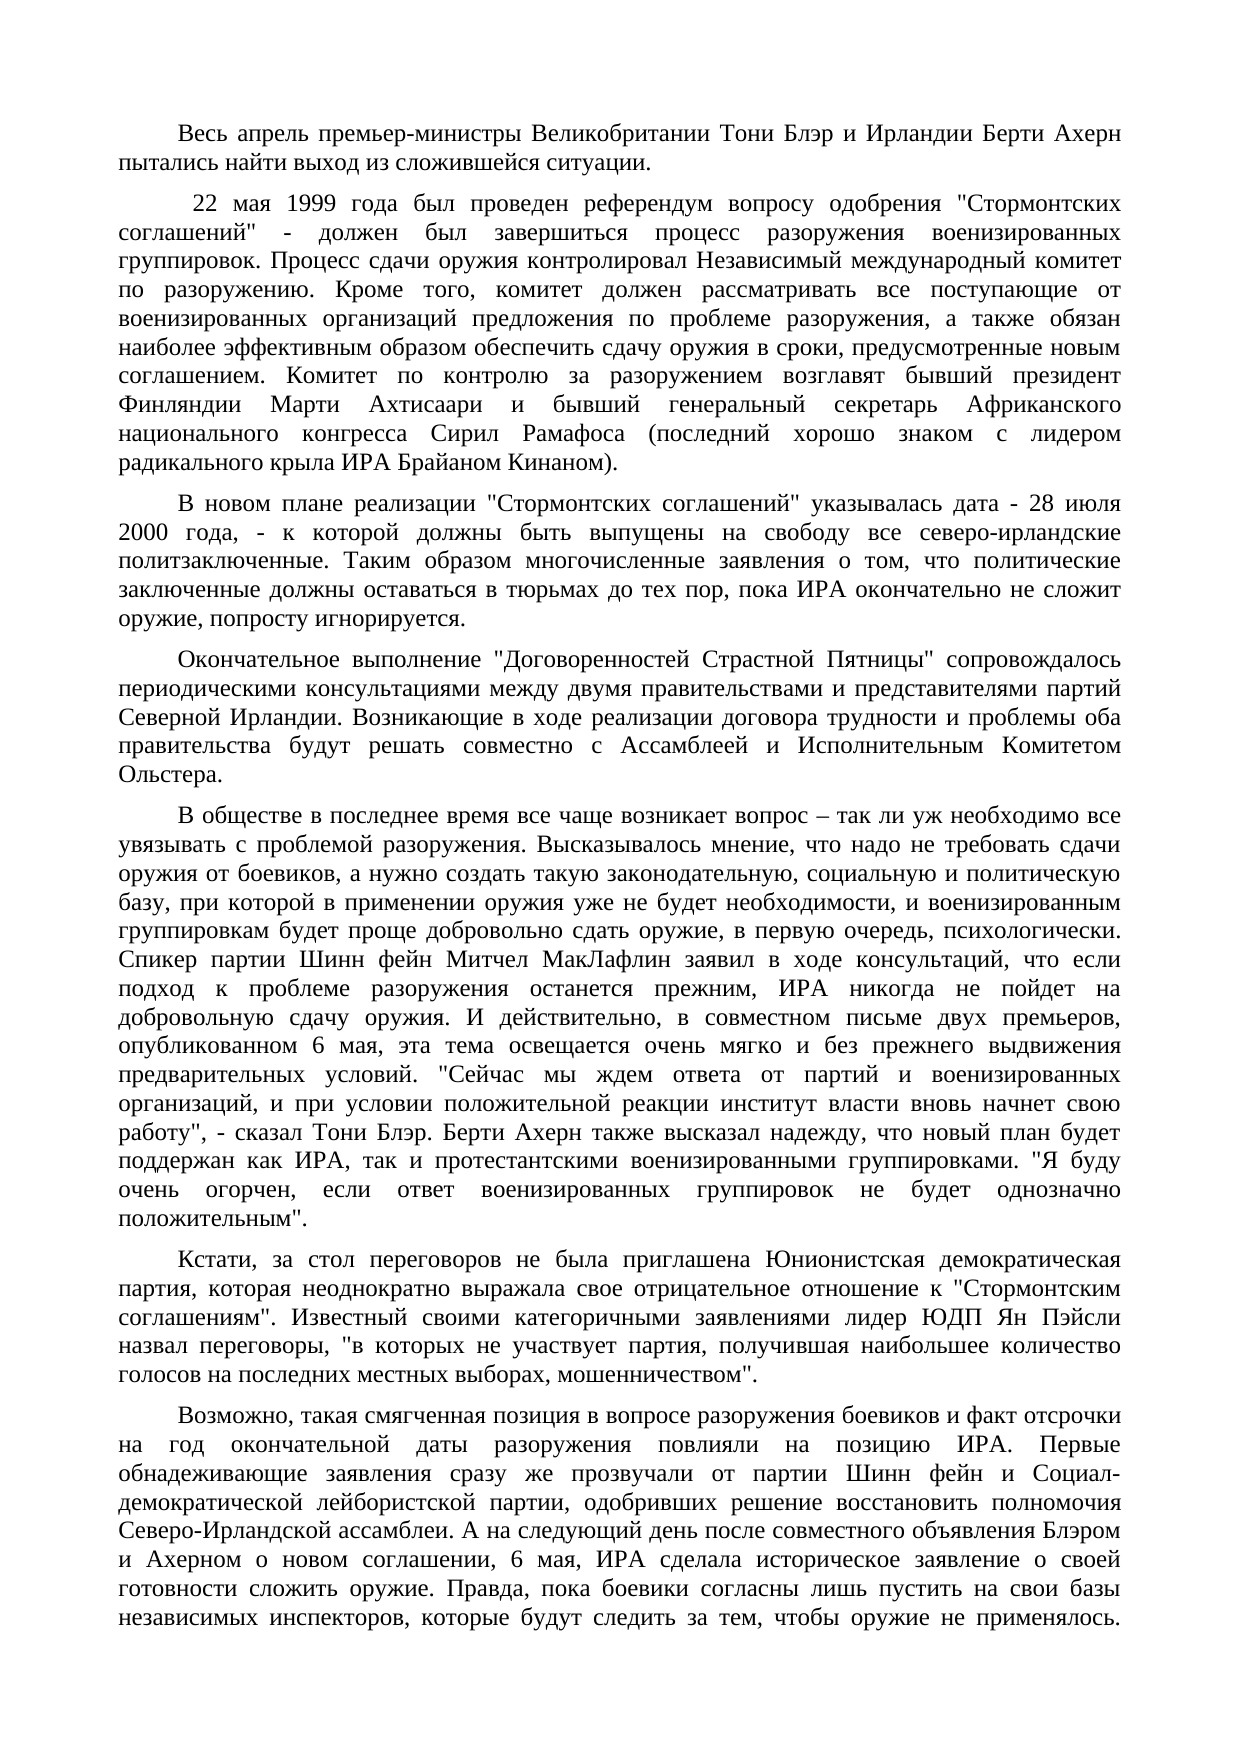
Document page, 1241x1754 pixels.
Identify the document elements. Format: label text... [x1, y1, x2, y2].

text Окончательное выполнение "Договоренностей Страстной Пятницы" сопровождалось периодическими консультациями между двумя правительствами и представителями партий Северной Ирландии. Возникающие в ходе реализации договора трудности и проблемы оба правительства будут решать совместно с Ассамблеей и Исполнительным Комитетом Ольстера. [118, 644, 1122, 788]
text 22 мая 1999 года был проведен референдум вопросу одобрения "Стормонтских соглашений" - должен был завершиться процесс разоружения военизированных группировок. Процесс сдачи оружия контролировал Независимый международный комитет по разоружению. Кроме того, комитет должен рассматривать все поступающие от военизированных организаций предложения по проблеме разоружения, а также обязан наиболее эффективным образом обеспечить сдачу оружия в сроки, предусмотренные новым соглашением. Комитет по контролю за разоружением возглавят бывший президент Финляндии Марти Ахтисаари и бывший генеральный секретарь Африканского национального конгресса Сирил Рамафоса (последний хорошо знаком с лидером радикального крыла ИРА Брайаном Кинаном). [118, 188, 1122, 476]
text В новом плане реализации "Стормонтских соглашений" указывалась дата - 28 июля 2000 года, - к которой должны быть выпущены на свободу все северо-ирландские политзаключенные. Таким образом многочисленные заявления о том, что политические заключенные должны оставаться в тюрьмах до тех пор, пока ИРА окончательно не сложит оружие, попросту игнорируется. [118, 488, 1122, 632]
text Весь апрель премьер-министры Великобритании Тони Блэр и Ирландии Берти Ахерн пытались найти выход из сложившейся ситуации. [118, 118, 1122, 176]
text В обществе в последнее время все чаще возникает вопрос – так ли уж необходимо все увязывать с проблемой разоружения. Высказывалось мнение, что надо не требовать сдачи оружия от боевиков, а нужно создать такую законодательную, социальную и политическую базу, при которой в применении оружия уже не будет необходимости, и военизированным группировкам будет проще добровольно сдать оружие, в первую очередь, психологически. Спикер партии Шинн фейн Митчел МакЛафлин заявил в ходе консультаций, что если подход к проблеме разоружения останется прежним, ИРА никогда не пойдет на добровольную сдачу оружия. И действительно, в совместном письме двух премьеров, опубликованном 6 мая, эта тема освещается очень мягко и без прежнего выдвижения предварительных условий. "Сейчас мы ждем ответа от партий и военизированных организаций, и при условии положительной реакции институт власти вновь начнет свою работу", - сказал Тони Блэр. Берти Ахерн также высказал надежду, что новый план будет поддержан как ИРА, так и протестантскими военизированными группировками. "Я буду очень огорчен, если ответ военизированных группировок не будет однозначно положительным". [118, 801, 1122, 1232]
text Кстати, за стол переговоров не была приглашена Юнионистская демократическая партия, которая неоднократно выражала свое отрицательное отношение к "Стормонтским соглашениям". Известный своими категоричными заявлениями лидер ЮДП Ян Пэйсли назвал переговоры, "в которых не участвует партия, получившая наибольшее количество голосов на последних местных выборах, мошенничеством". [118, 1244, 1122, 1388]
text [118, 1401, 1122, 1631]
